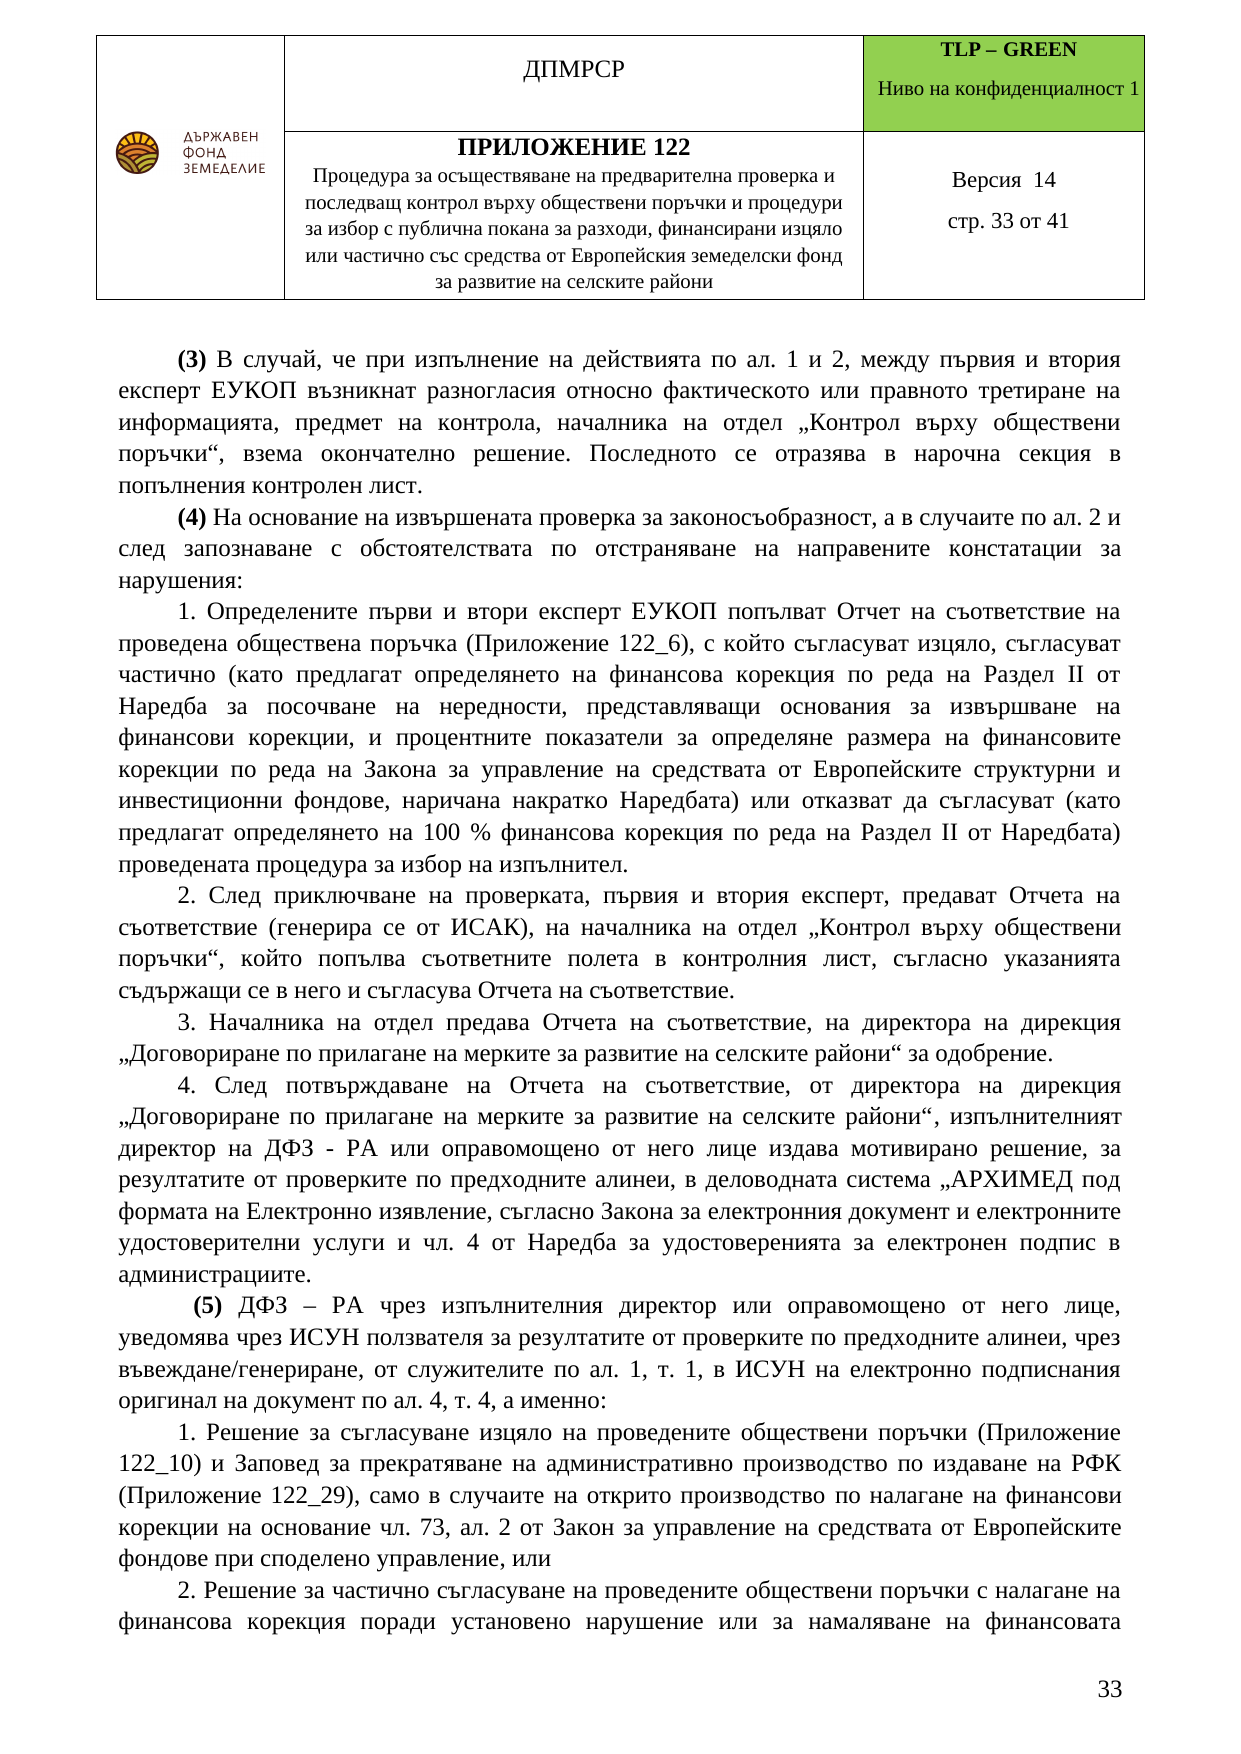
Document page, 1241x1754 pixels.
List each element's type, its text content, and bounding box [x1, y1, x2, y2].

text 3. Началника на отдел предава Отчета на съответствие, на директора на дирекция „Договориране по прилагане на мерките за развитие на селските райони“ за одобрение. [118, 1007, 1122, 1067]
text 2. След приключване на проверката, първия и втория експерт, предават Отчета на съответствие (генерира се от ИСАК), на началника на отдел „Контрол върху обществени поръчки“, който попълва съответните полета в контролния лист, съгласно указанията съдържащи се в него и съгласува Отчета на съответствие. [118, 880, 1122, 1004]
text (5) ДФЗ – РА чрез изпълнителния директор или оправомощено от него лице, уведомява чрез ИСУН ползвателя за резултатите от проверките по предходните алинеи, чрез въвеждане/генериране, от служителите по ал. 1, т. 1, в ИСУН на електронно подписнания оригинал на документ по ал. 4, т. 4, а именно: [118, 1291, 1122, 1414]
text 1. Решение за съгласуване изцяло на проведените обществени поръчки (Приложение 122_10) и Заповед за прекратяване на административно производство по издаване на РФК (Приложение 122_29), само в случаите на открито производство по налагане на финансови корекции на основание чл. 73, ал. 2 от Закон за управление на средствата от Европейските фондове при споделено управление, или [118, 1417, 1122, 1572]
text (3) В случай, че при изпълнение на действията по ал. 1 и 2, между първия и втория експерт ЕУКОП възникнат разногласия относно фактическото или правното третиране на информацията, предмет на контрола, началника на отдел „Контрол върху обществени поръчки“, взема окончателно решение. Последното се отразява в нарочна секция в попълнения контролен лист. [118, 344, 1122, 499]
text 1. Определените първи и втори експерт ЕУКОП попълват Отчет на съответствие на проведена обществена поръчка (Приложение 122_6), с който съгласуват изцяло, съгласуват частично (като предлагат определянето на финансова корекция по реда на Раздел II от Наредба за посочване на нередности, представляващи основания за извършване на финансови корекции, и процентните показатели за определяне размера на финансовите корекции по реда на Закона за управление на средствата от Европейските структурни и инвестиционни фондове, наричана накратко Наредбата) или отказват да съгласуват (като предлагат определянето на 100 % финансова корекция по реда на Раздел II от Наредбата) проведената процедура за избор на изпълнител. [118, 596, 1122, 877]
text 4. След потвърждаване на Отчета на съответствие, от директора на дирекция „Договориране по прилагане на мерките за развитие на селските райони“, изпълнителният директор на ДФЗ - РА или оправомощено от него лице издава мотивирано решение, за резултатите от проверките по предходните алинеи, в деловодната система „АРХИМЕД под формата на Електронно изявление, съгласно Закона за електронния документ и електронните удостоверителни услуги и чл. 4 от Наредба за удостоверенията за електронен подпис в администрациите. [118, 1070, 1122, 1288]
picture [114, 129, 267, 175]
text (4) На основание на извършената проверка за законосъобразност, а в случаите по ал. 2 и след запознаване с обстоятелствата по отстраняване на направените констатации за нарушения: [118, 502, 1122, 593]
